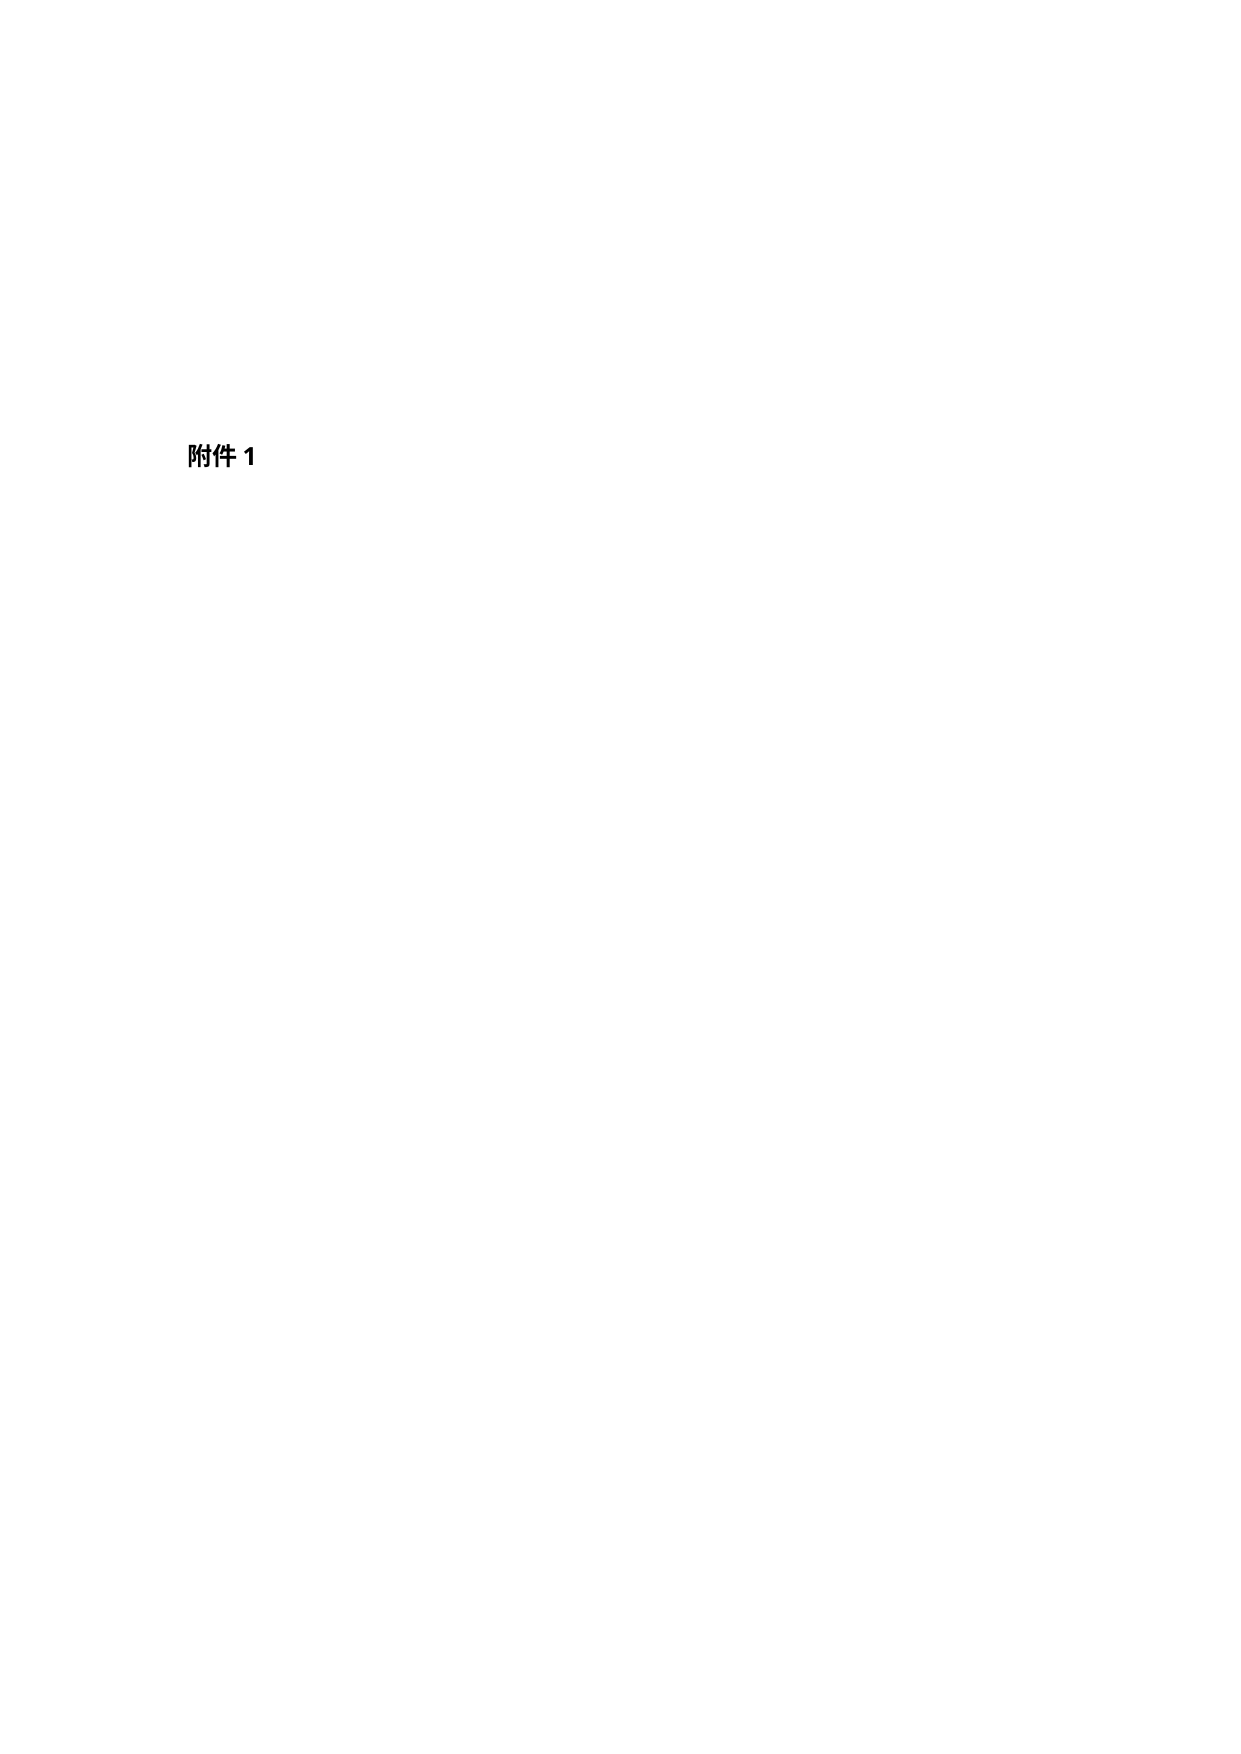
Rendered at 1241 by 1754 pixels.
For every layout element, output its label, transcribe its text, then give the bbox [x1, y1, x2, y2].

text 附件1 [187, 422, 1053, 487]
